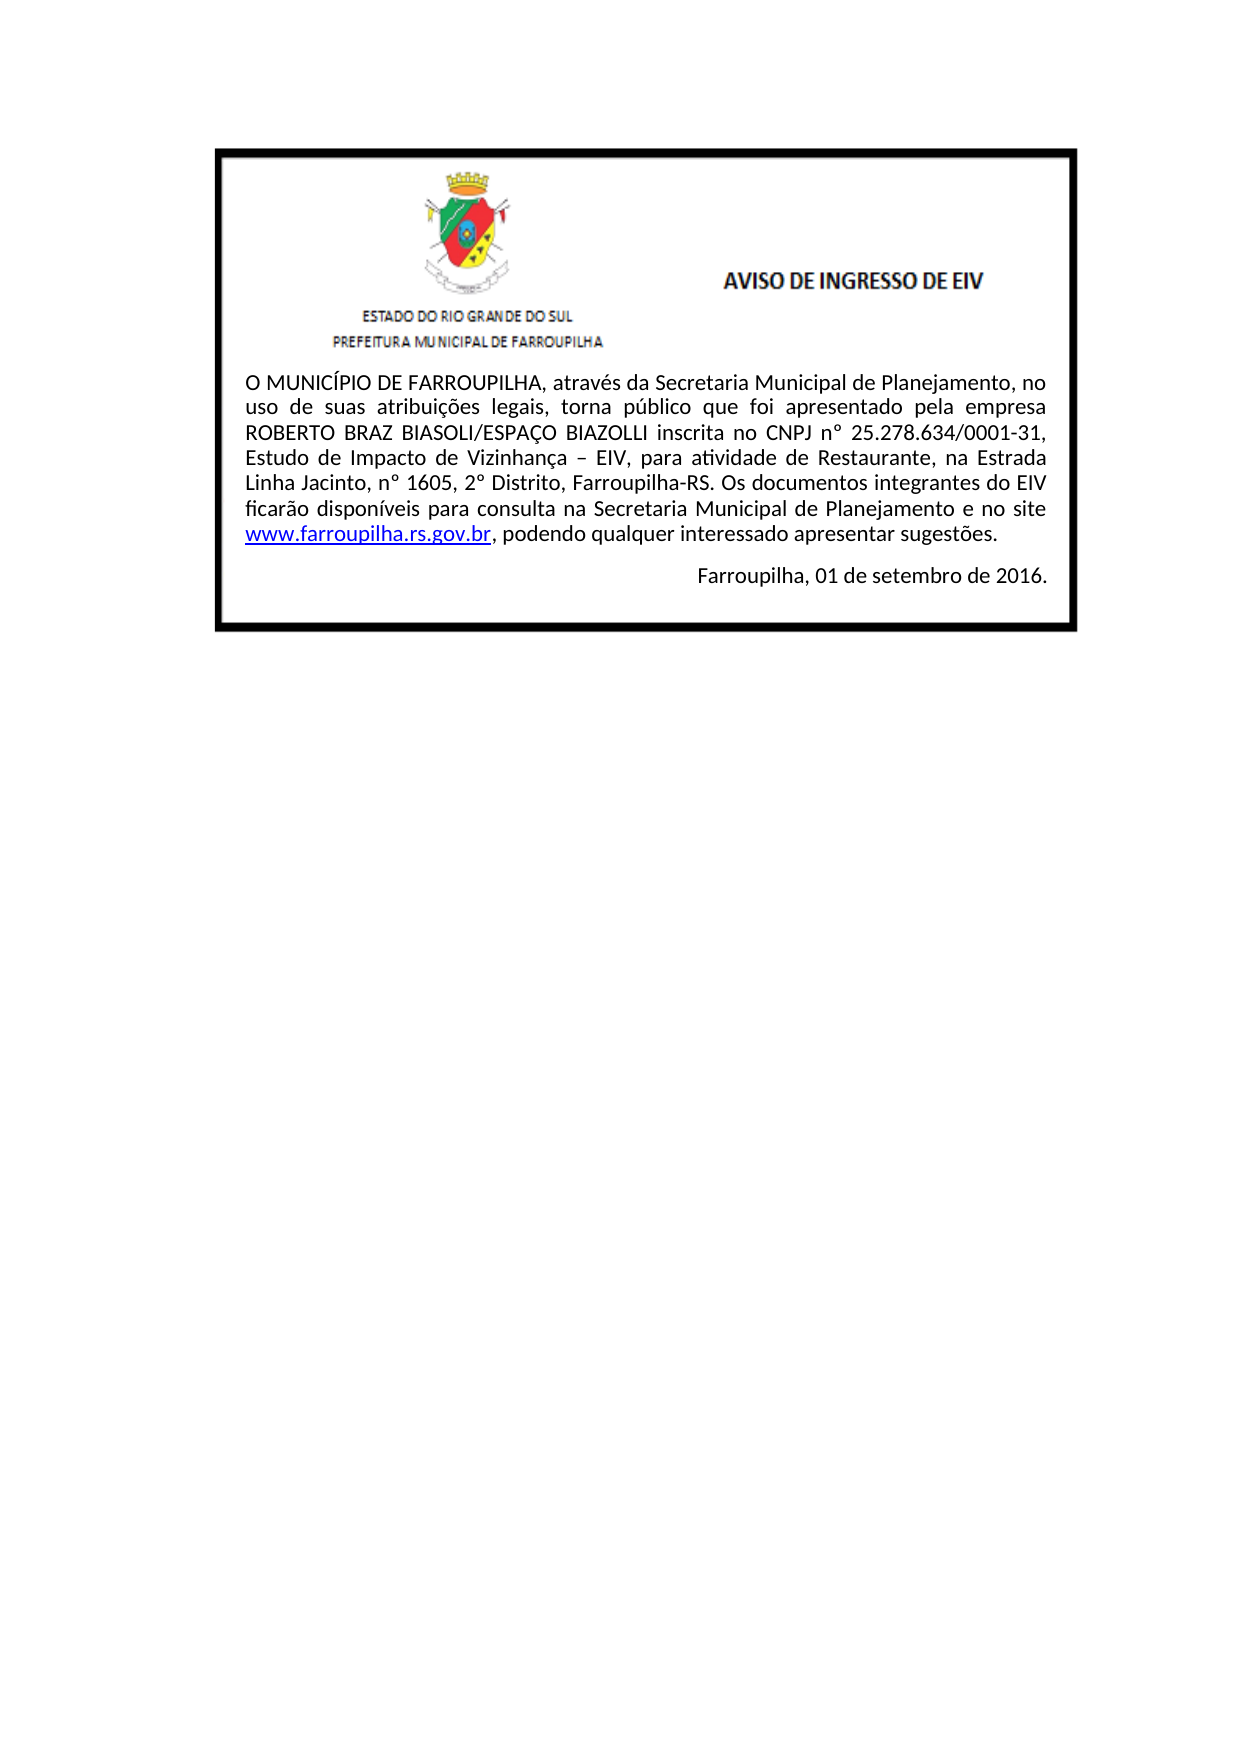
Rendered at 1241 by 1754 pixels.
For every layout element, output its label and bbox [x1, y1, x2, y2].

picture [214, 147, 1079, 634]
